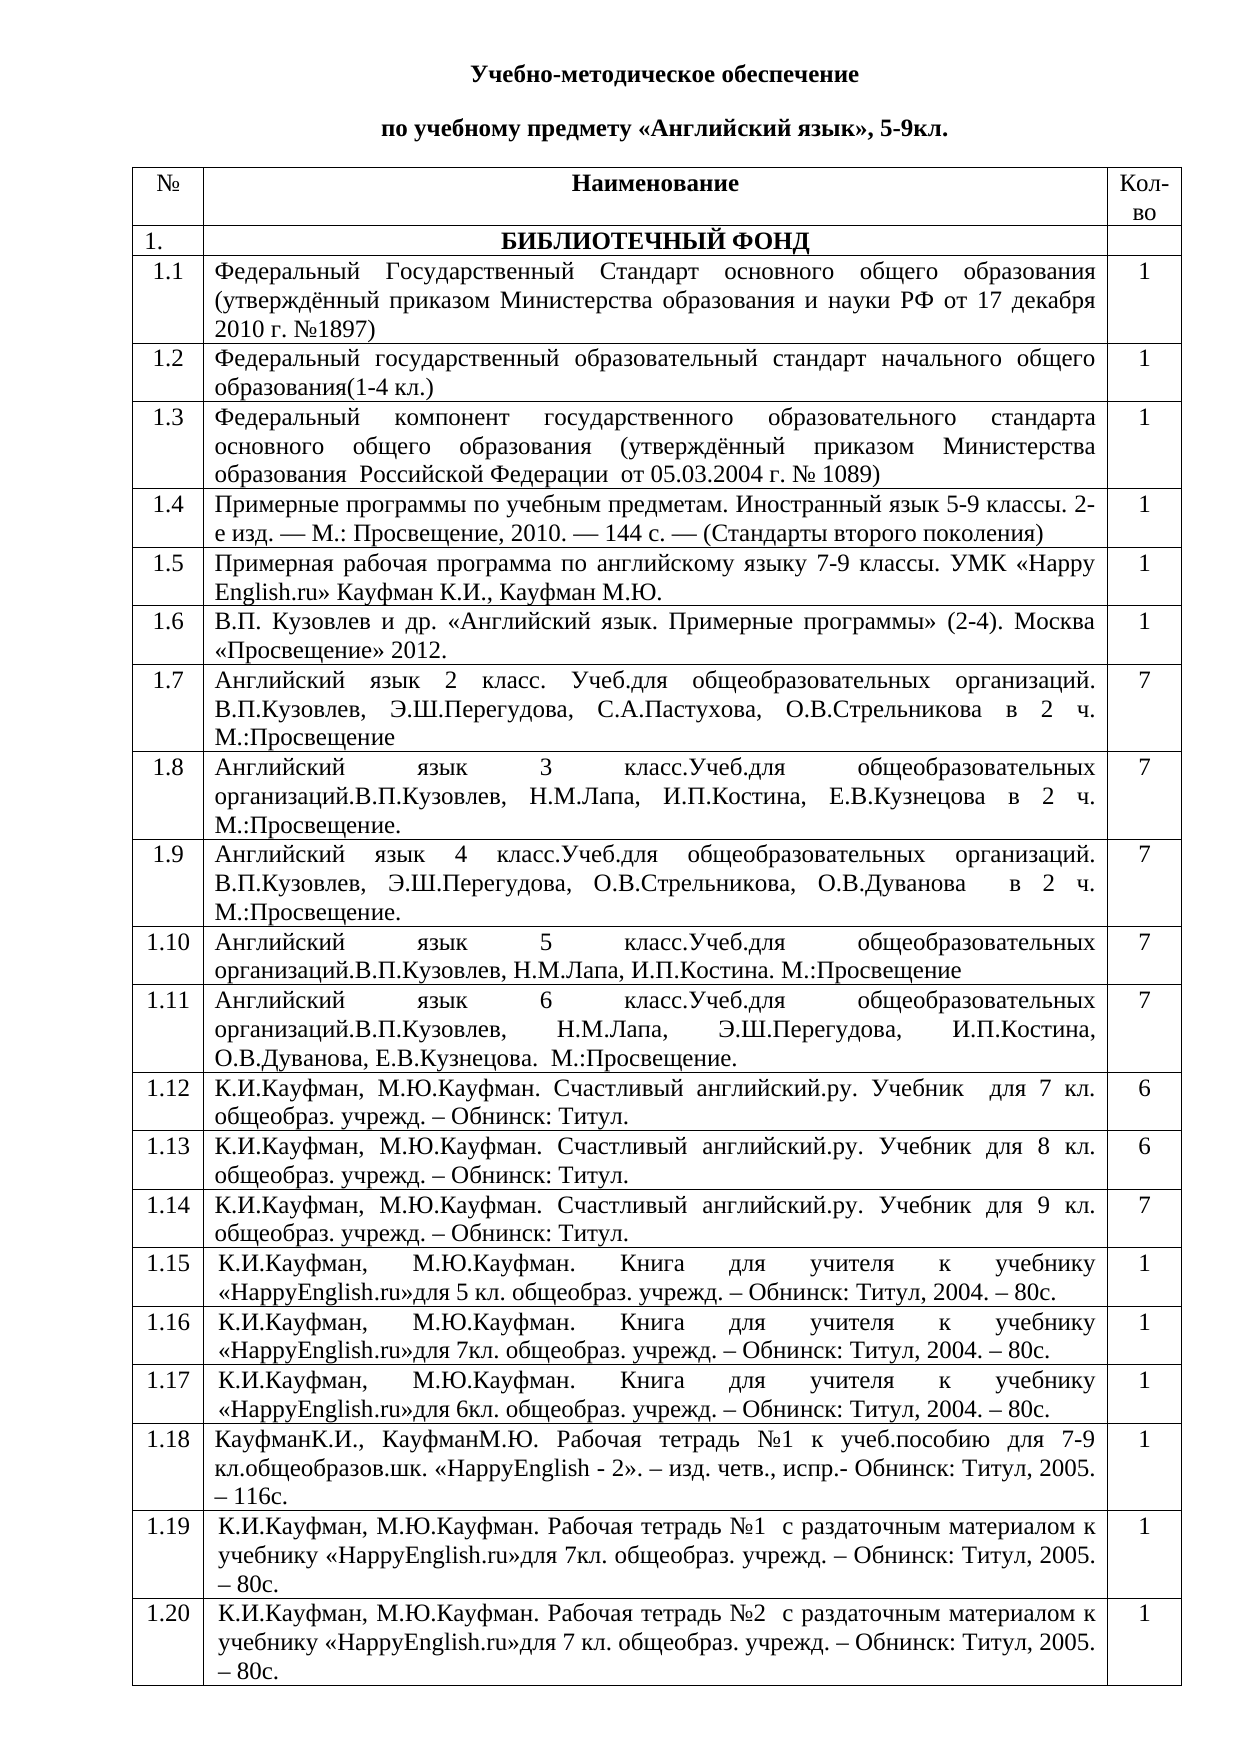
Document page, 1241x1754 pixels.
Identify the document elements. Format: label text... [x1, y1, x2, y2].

table_cell Примерная рабочая программа по английскому языку 7-9 классы. УМК «Happy English.ru» Кауфман К.И., Кауфман М.Ю. [204, 548, 1107, 605]
table_cell 1.8 [133, 752, 203, 838]
table_cell К.И.Кауфман, М.Ю.Кауфман. Рабочая тетрадь №2 с раздаточным материалом к учебнику «HappyEnglish.ru»для 7 кл. общеобраз. учрежд. – Обнинск: Титул, 2005. – 80с. [204, 1599, 1107, 1685]
table_cell К.И.Кауфман, М.Ю.Кауфман. Книга для учителя к учебнику «HappyEnglish.ru»для 5 кл. общеобраз. учрежд. – Обнинск: Титул, 2004. – 80с. [204, 1248, 1107, 1306]
table_cell 1.18 [133, 1424, 203, 1510]
table_cell 1 [1108, 1365, 1181, 1423]
table_cell К.И.Кауфман, М.Ю.Кауфман. Книга для учителя к учебнику «HappyEnglish.ru»для 7кл. общеобраз. учрежд. – Обнинск: Титул, 2004. – 80с. [204, 1307, 1107, 1364]
table_cell 1.19 [133, 1511, 203, 1597]
table_cell 1.1 [133, 256, 203, 342]
table_cell Английский язык 2 класс. Учеб.для общеобразовательных организаций. В.П.Кузовлев, Э.Ш.Перегудова, С.А.Пастухова, О.В.Стрельникова в 2 ч. М.:Просвещение [204, 665, 1107, 751]
table_cell Английский язык 5 класс.Учеб.для общеобразовательных организаций.В.П.Кузовлев, Н.М.Лапа, И.П.Костина. М.:Просвещение [204, 927, 1107, 984]
table_cell 1.11 [133, 985, 203, 1072]
table_cell 7 [1108, 840, 1181, 926]
table_cell К.И.Кауфман, М.Ю.Кауфман. Книга для учителя к учебнику «HappyEnglish.ru»для 6кл. общеобраз. учрежд. – Обнинск: Титул, 2004. – 80с. [204, 1365, 1107, 1423]
table_cell 7 [1108, 1190, 1181, 1247]
table_cell 1.12 [133, 1073, 203, 1130]
table_cell В.П. Кузовлев и др. «Английский язык. Примерные программы» (2-4). Москва «Просвещение» 2012. [204, 606, 1107, 664]
table_cell К.И.Кауфман, М.Ю.Кауфман. Счастливый английский.ру. Учебник для 7 кл. общеобраз. учрежд. – Обнинск: Титул. [204, 1073, 1107, 1130]
table_cell 7 [1108, 927, 1181, 984]
table_cell 1.14 [133, 1190, 203, 1247]
table_cell 1. [133, 226, 203, 255]
table_cell Примерные программы по учебным предметам. Иностранный язык 5-9 классы. 2-е изд. — М.: Просвещение, 2010. — 144 с. — (Стандарты второго поколения) [204, 489, 1107, 547]
table_cell 6 [1108, 1073, 1181, 1130]
table_header Наименование [204, 168, 1107, 225]
table_cell 1.17 [133, 1365, 203, 1423]
table_cell Библиотечный фонд [204, 226, 1107, 255]
table_cell 1.2 [133, 344, 203, 401]
table_cell 1.7 [133, 665, 203, 751]
table_cell 7 [1108, 665, 1181, 751]
table_cell К.И.Кауфман, М.Ю.Кауфман. Счастливый английский.ру. Учебник для 8 кл. общеобраз. учрежд. – Обнинск: Титул. [204, 1131, 1107, 1189]
table_cell 1.10 [133, 927, 203, 984]
table_cell 6 [1108, 1131, 1181, 1189]
table_cell 1.20 [133, 1599, 203, 1685]
text по учебному предмету «Английский язык», 5-9кл. [177, 113, 1152, 142]
table_cell 1.15 [133, 1248, 203, 1306]
table_cell [1108, 226, 1181, 255]
table_cell К.И.Кауфман, М.Ю.Кауфман. Счастливый английский.ру. Учебник для 9 кл. общеобраз. учрежд. – Обнинск: Титул. [204, 1190, 1107, 1247]
table_cell 1.9 [133, 840, 203, 926]
table_cell Федеральный компонент государственного образовательного стандарта основного общего образования (утверждённый приказом Министерства образования Российской Федерации от 05.03.2004 г. № 1089) [204, 402, 1107, 488]
table_cell Федеральный государственный образовательный стандарт начального общего образования(1-4 кл.) [204, 344, 1107, 401]
table_cell 1.13 [133, 1131, 203, 1189]
table_cell 1.3 [133, 402, 203, 488]
table_cell Английский язык 4 класс.Учеб.для общеобразовательных организаций. В.П.Кузовлев, Э.Ш.Перегудова, О.В.Стрельникова, О.В.Дуванова в 2 ч. М.:Просвещение. [204, 840, 1107, 926]
table_cell 1 [1108, 1511, 1181, 1597]
table_cell 1 [1108, 256, 1181, 342]
table_cell 1 [1108, 402, 1181, 488]
table_cell 1 [1108, 489, 1181, 547]
table_cell 1 [1108, 548, 1181, 605]
table_cell 1 [1108, 1248, 1181, 1306]
table_header Кол-во [1108, 168, 1181, 225]
table_header № [133, 168, 203, 225]
table_cell Английский язык 3 класс.Учеб.для общеобразовательных организаций.В.П.Кузовлев, Н.М.Лапа, И.П.Костина, Е.В.Кузнецова в 2 ч. М.:Просвещение. [204, 752, 1107, 838]
table_cell 1 [1108, 344, 1181, 401]
table_cell 1.4 [133, 489, 203, 547]
table_cell К.И.Кауфман, М.Ю.Кауфман. Рабочая тетрадь №1 с раздаточным материалом к учебнику «HappyEnglish.ru»для 7кл. общеобраз. учрежд. – Обнинск: Титул, 2005. – 80с. [204, 1511, 1107, 1597]
table_cell КауфманК.И., КауфманМ.Ю. Рабочая тетрадь №1 к учеб.пособию для 7-9 кл.общеобразов.шк. «HappyEnglish - 2». – изд. четв., испр.- Обнинск: Титул, 2005. – 116с. [204, 1424, 1107, 1510]
table_cell 1 [1108, 1424, 1181, 1510]
table_cell Английский язык 6 класс.Учеб.для общеобразовательных организаций.В.П.Кузовлев, Н.М.Лапа, Э.Ш.Перегудова, И.П.Костина, О.В.Дуванова, Е.В.Кузнецова. М.:Просвещение. [204, 985, 1107, 1072]
table_cell Федеральный Государственный Стандарт основного общего образования (утверждённый приказом Министерства образования и науки РФ от 17 декабря 2010 г. №1897) [204, 256, 1107, 342]
table_cell 1.5 [133, 548, 203, 605]
table_cell 1 [1108, 1599, 1181, 1685]
table_cell 1.6 [133, 606, 203, 664]
table_cell 7 [1108, 752, 1181, 838]
table_cell 1 [1108, 606, 1181, 664]
text Учебно-методическое обеспечение [177, 59, 1152, 88]
table_cell 1 [1108, 1307, 1181, 1364]
table_cell 1.16 [133, 1307, 203, 1364]
table_cell 7 [1108, 985, 1181, 1072]
